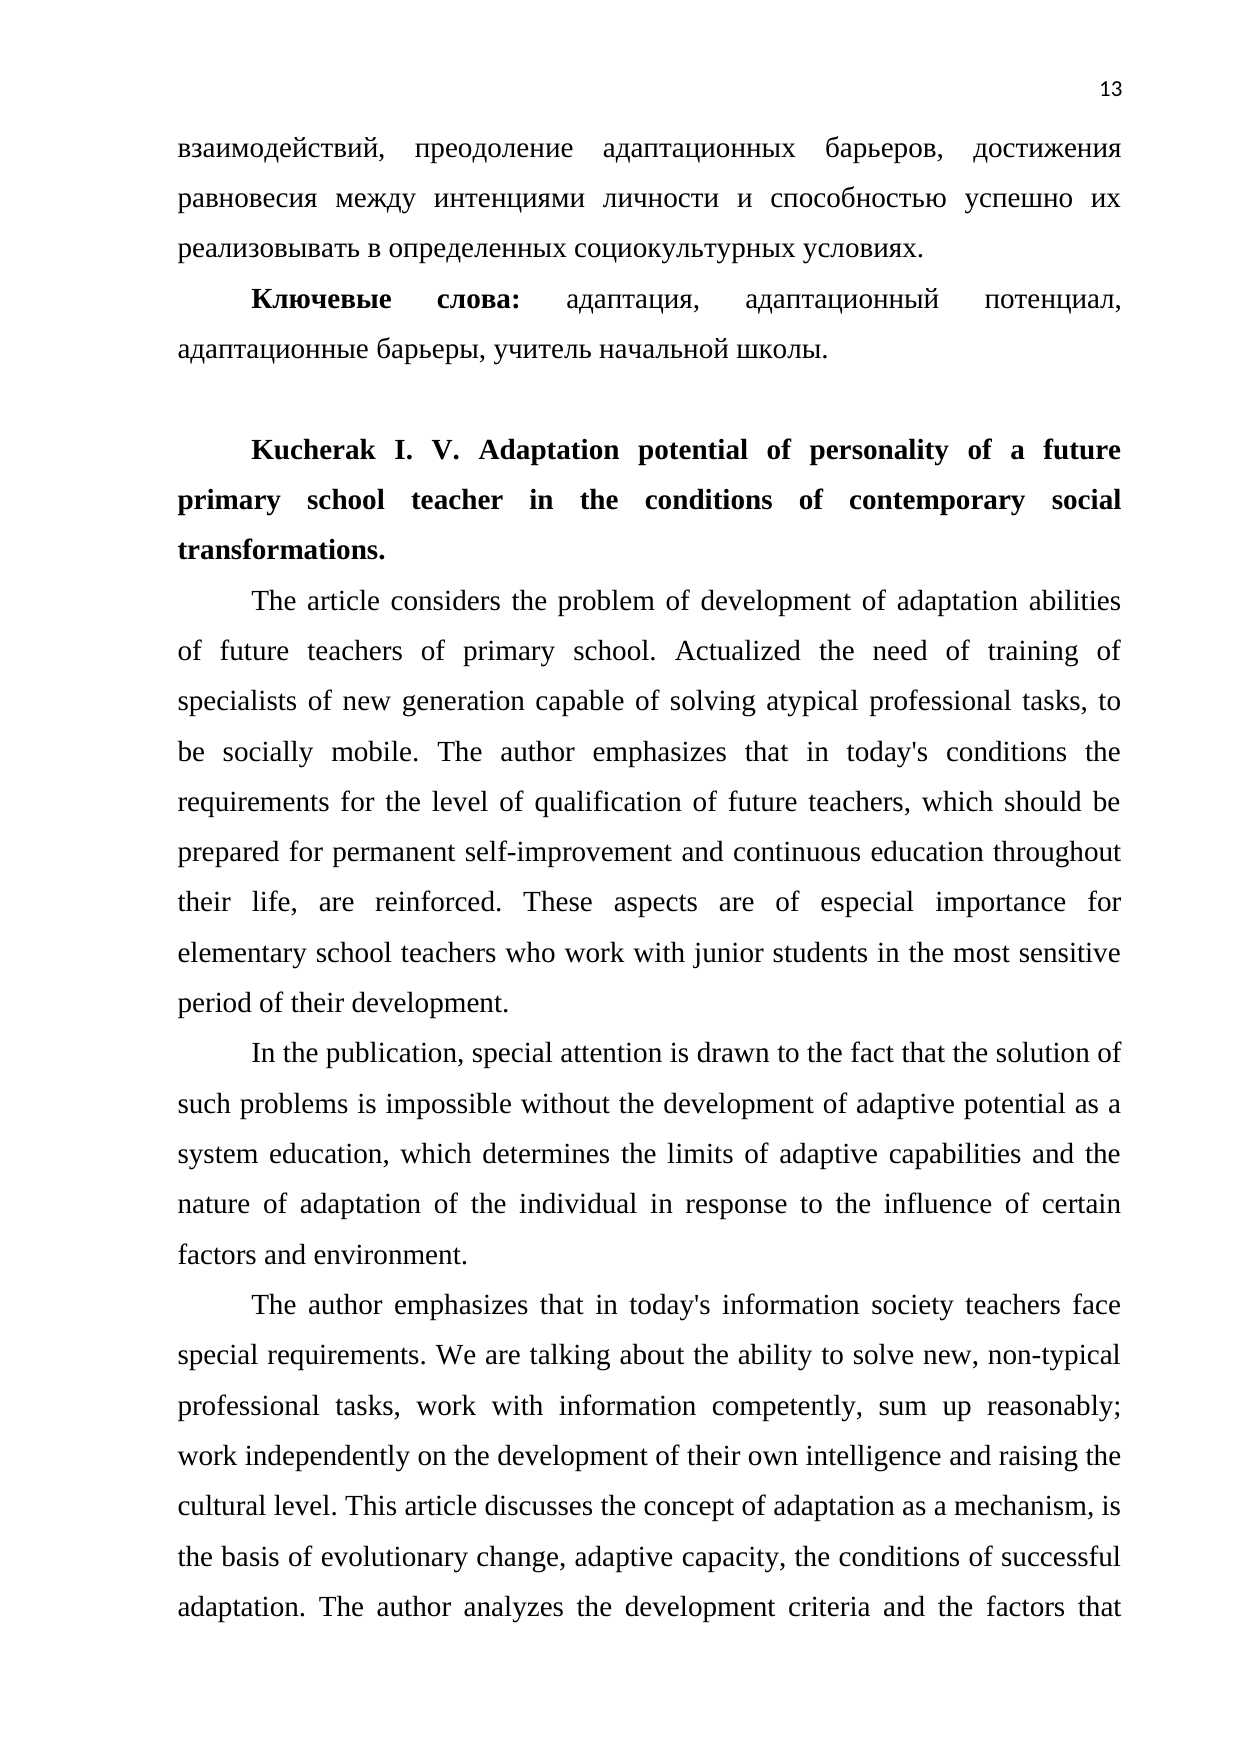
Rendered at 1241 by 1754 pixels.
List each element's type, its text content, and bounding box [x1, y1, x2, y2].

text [177, 130, 1122, 264]
text Kucherak I. V. Adaptation potential of personality of a future primary school teacher in the conditions of contemporary social transformations. [177, 432, 1122, 566]
text The article considers the problem of development of adaptation abilities of future teachers of primary school. Actualized the need of training of specialists of new generation capable of solving atypical professional tasks, to be socially mobile. The author emphasizes that in today's conditions the requirements for the level of qualification of future teachers, which should be prepared for permanent self-improvement and continuous education throughout their life, are reinforced. These aspects are of especial importance for elementary school teachers who work with junior students in the most sensitive period of their development. [177, 583, 1122, 1019]
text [177, 1287, 1122, 1622]
text Ключевые слова: адаптация, адаптационный потенциал, адаптационные барьеры, учитель начальной школы. [177, 281, 1122, 365]
text In the publication, special attention is drawn to the fact that the solution of such problems is impossible without the development of adaptive potential as a system education, which determines the limits of adaptive capabilities and the nature of adaptation of the individual in response to the influence of certain factors and environment. [177, 1036, 1122, 1270]
